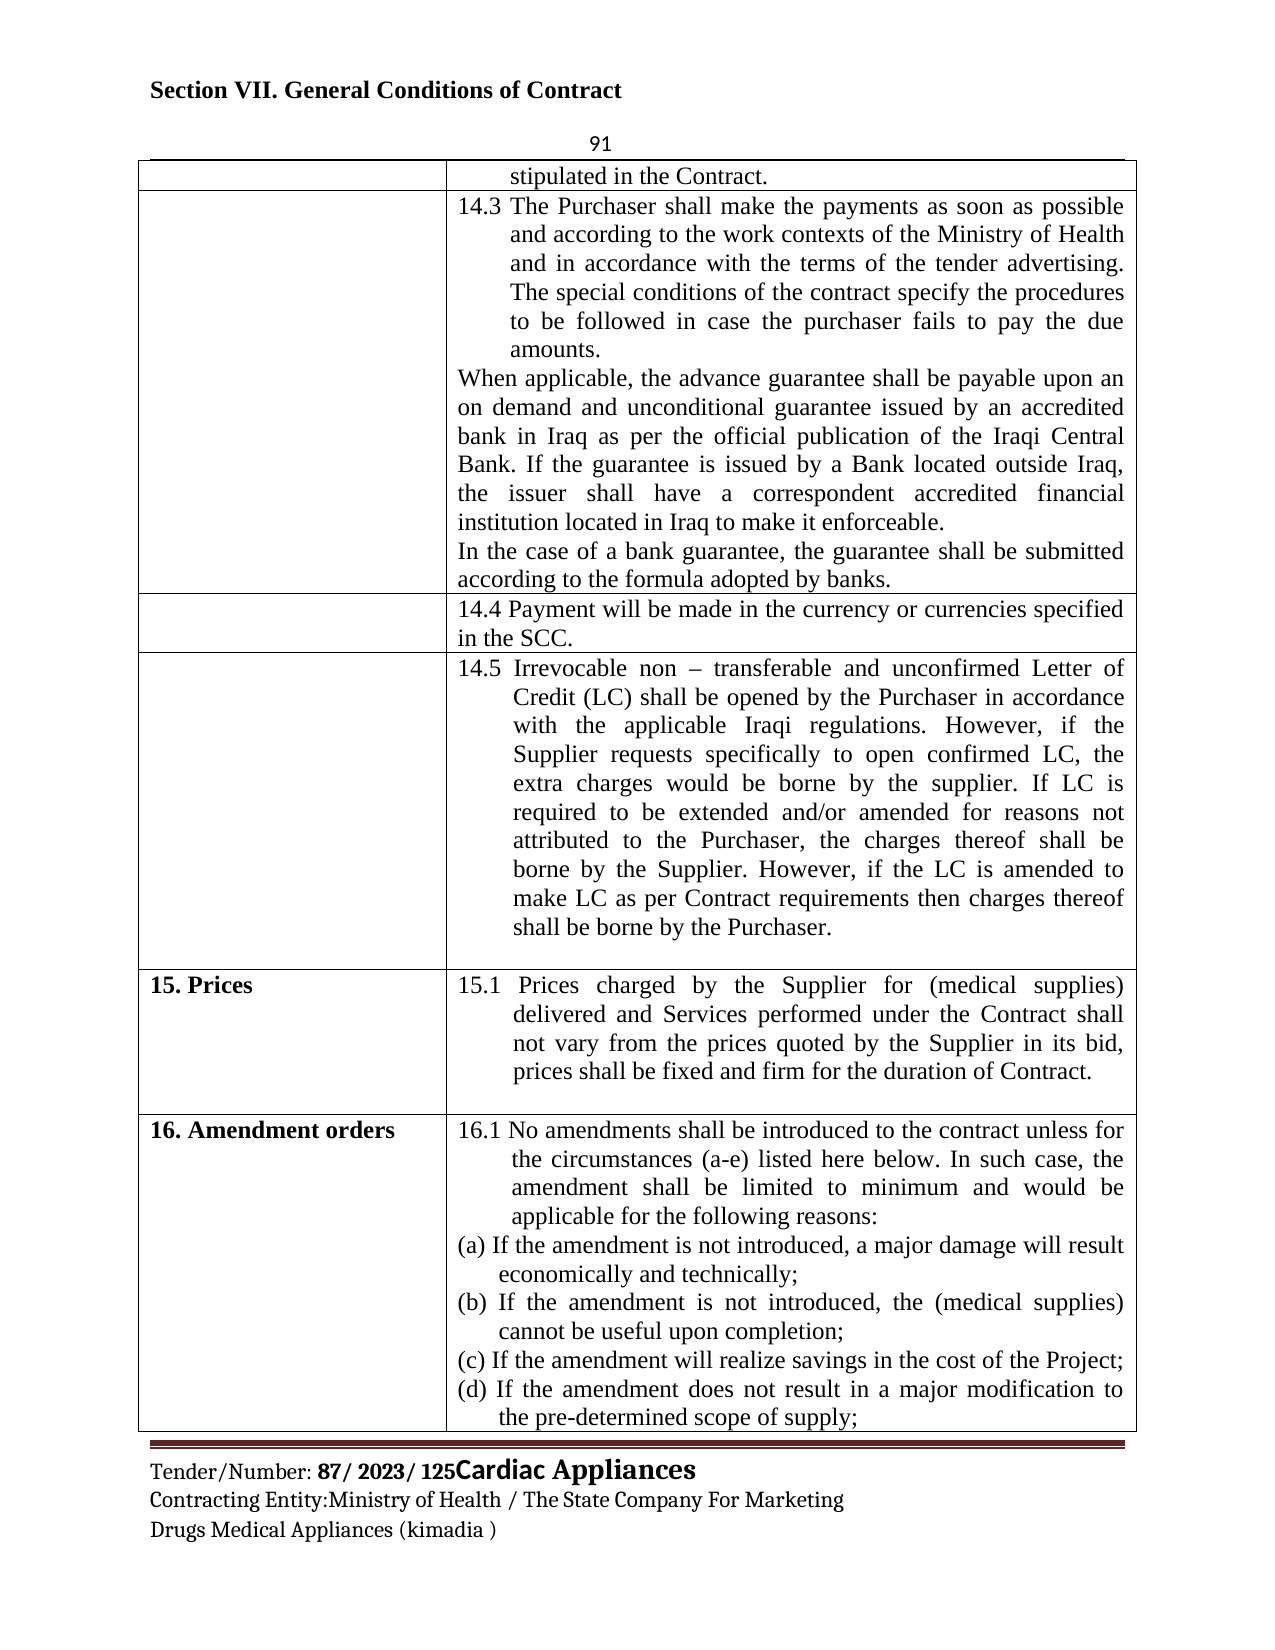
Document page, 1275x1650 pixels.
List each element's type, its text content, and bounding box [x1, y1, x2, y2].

table_cell 14.5 Irrevocable non – transferable and unconfirmed Letter of Credit (LC) shall be opened by the Purchaser in accordance with the applicable Iraqi regulations. However, if the Supplier requests specifically to open confirmed LC, the extra charges would be borne by the supplier. If LC is required to be extended and/or amended for reasons not attributed to the Purchaser, the charges thereof shall be borne by the Supplier. However, if the LC is amended to make LC as per Contract requirements then charges thereof shall be borne by the Purchaser. [447, 653, 1136, 969]
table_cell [139, 1115, 446, 1431]
table_cell 15.1 Prices charged by the Supplier for (medical supplies) delivered and Services performed under the Contract shall not vary from the prices quoted by the Supplier in its bid, prices shall be fixed and firm for the duration of Contract. [447, 970, 1136, 1114]
table_cell [139, 594, 446, 652]
table_cell 14.3 The Purchaser shall make the payments as soon as possible and according to the work contexts of the Ministry of Health and in accordance with the terms of the tender advertising. The special conditions of the contract specify the procedures to be followed in case the purchaser fails to pay the due amounts. When applicable, the advance guarantee shall be payable upon an on demand and unconditional guarantee issued by an accredited bank in Iraq as per the official publication of the Iraqi Central Bank. If the guarantee is issued by a Bank located outside Iraq, the issuer shall have a correspondent accredited financial institution located in Iraq to make it enforceable. In the case of a bank guarantee, the guarantee shall be submitted according to the formula adopted by banks. [447, 191, 1136, 593]
table_cell 14.4 Payment will be made in the currency or currencies specified in the SCC. [447, 594, 1136, 652]
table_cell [447, 1115, 1136, 1431]
table_cell [139, 161, 446, 190]
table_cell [447, 161, 1136, 190]
table_cell 15. Prices [139, 970, 446, 1114]
table_cell [139, 653, 446, 969]
table_cell [139, 191, 446, 593]
